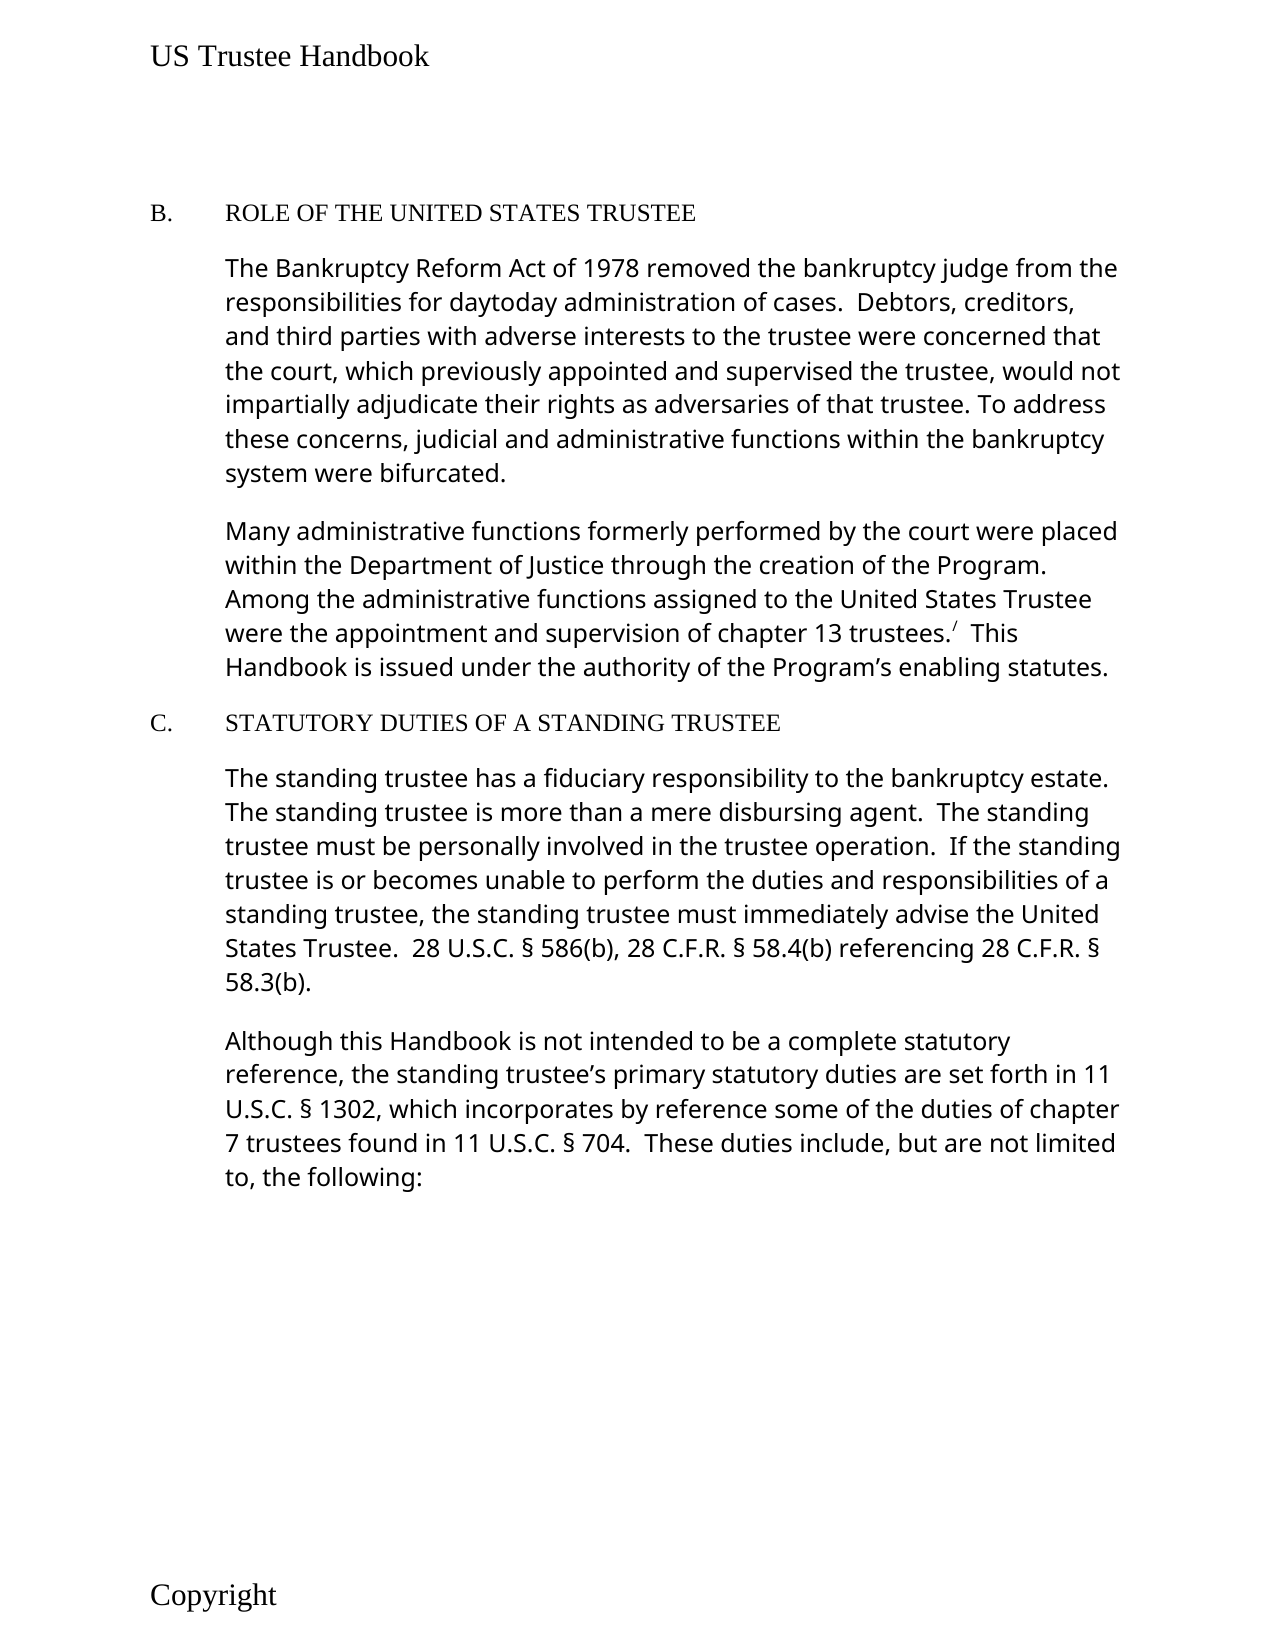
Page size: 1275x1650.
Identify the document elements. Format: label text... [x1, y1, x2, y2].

text Although this Handbook is not intended to be a complete statutory reference, the standing trustee’s primary statutory duties are set forth in 11 U.S.C. § 1302, which incorporates by reference some of the duties of chapter 7 trustees found in 11 U.S.C. § 704. These duties include, but are not limited to, the following: [225, 1023, 1125, 1193]
text B. ROLE OF THE UNITED STATES TRUSTEE [150, 198, 1125, 227]
text Many administrative functions formerly performed by the court were placed within the Department of Justice through the creation of the Program. Among the administrative functions assigned to the United States Trustee were the appointment and supervision of chapter 13 trustees./ This Handbook is issued under the authority of the Program’s enabling statutes. [225, 513, 1125, 684]
text The Bankruptcy Reform Act of 1978 removed the bankruptcy judge from the responsibilities for daytoday administration of cases. Debtors, creditors, and third parties with adverse interests to the trustee were concerned that the court, which previously appointed and supervised the trustee, would not impartially adjudicate their rights as adversaries of that trustee. To address these concerns, judicial and administrative functions within the bankruptcy system were bifurcated. [225, 251, 1125, 489]
text The standing trustee has a fiduciary responsibility to the bankruptcy estate. The standing trustee is more than a mere disbursing agent. The standing trustee must be personally involved in the trustee operation. If the standing trustee is or becomes unable to perform the duties and responsibilities of a standing trustee, the standing trustee must immediately advise the United States Trustee. 28 U.S.C. § 586(b), 28 C.F.R. § 58.4(b) referencing 28 C.F.R. § 58.3(b). [225, 761, 1125, 999]
text C. STATUTORY DUTIES OF A STANDING TRUSTEE [150, 708, 1125, 737]
